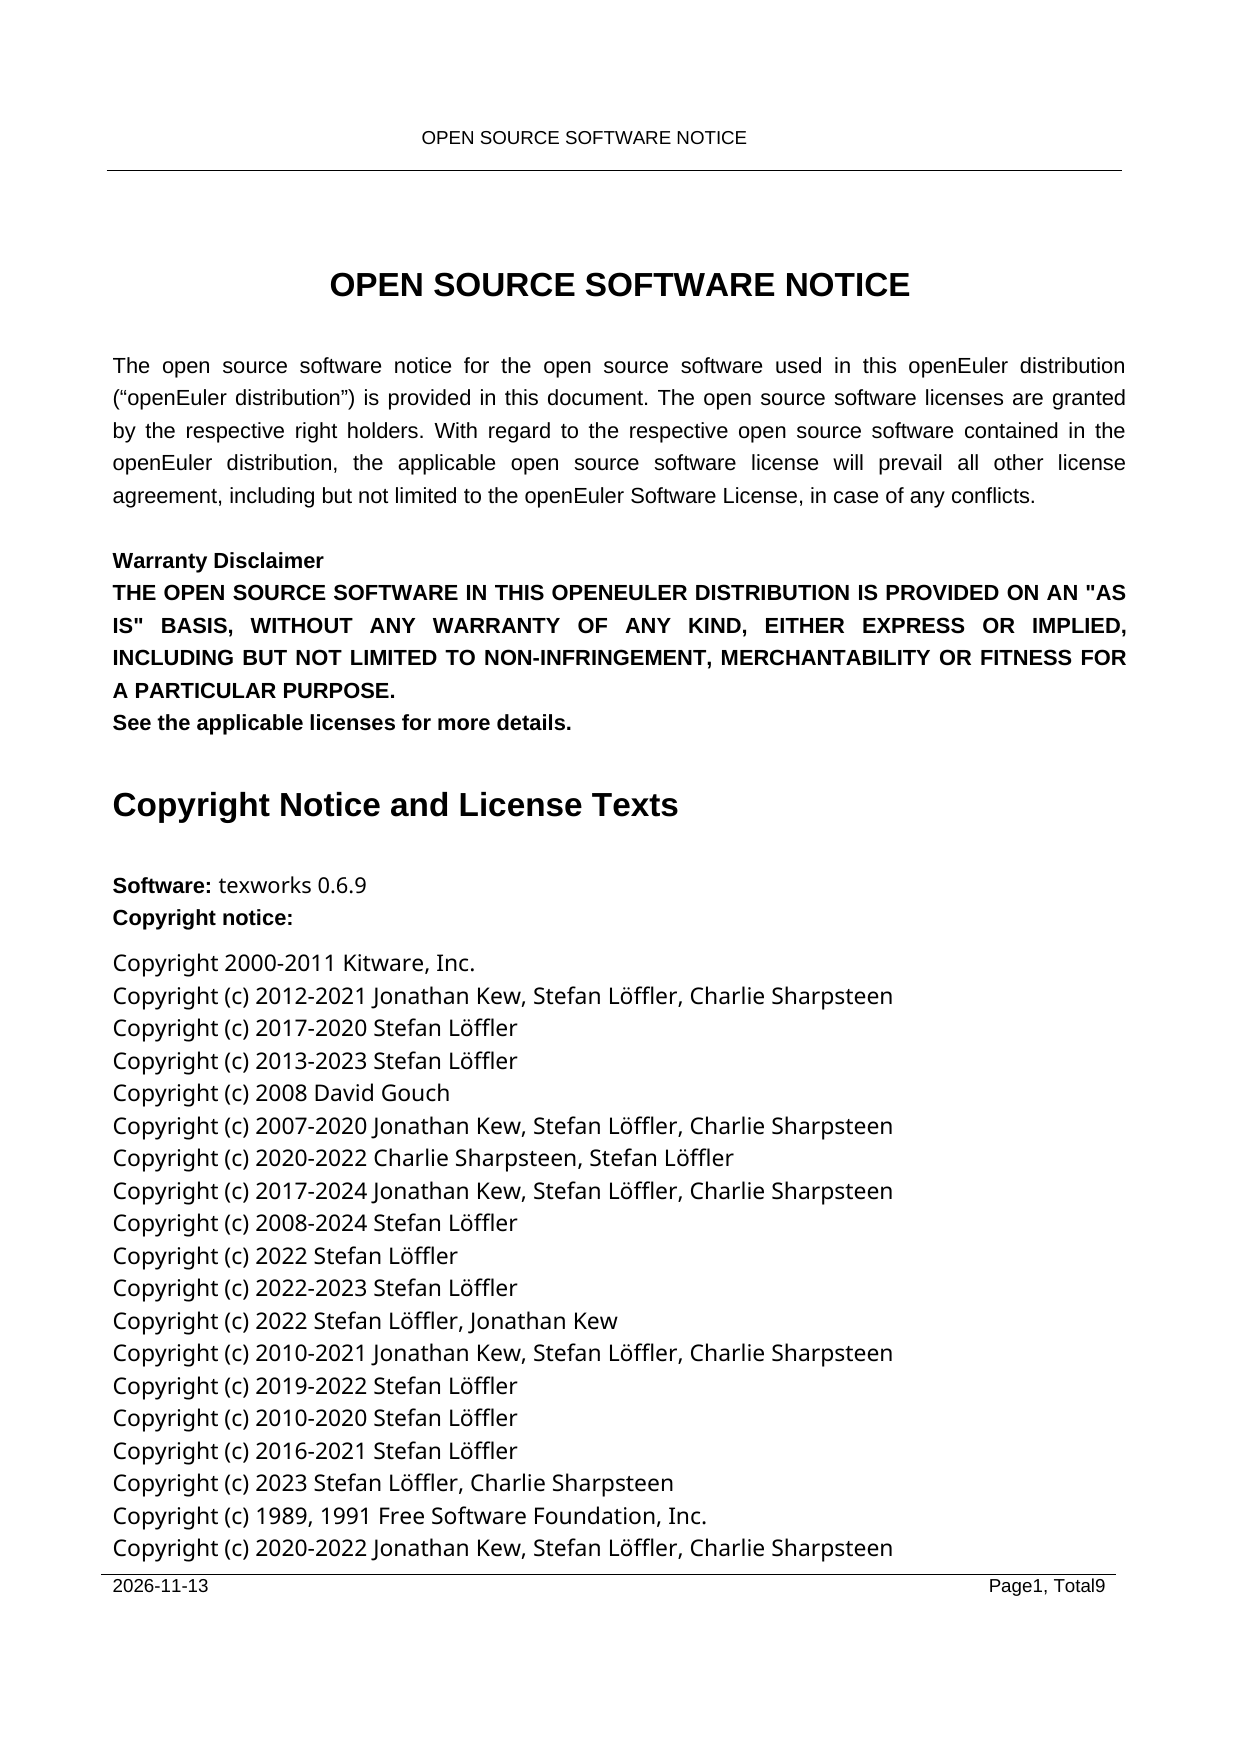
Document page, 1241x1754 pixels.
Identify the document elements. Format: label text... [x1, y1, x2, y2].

text THE OPEN SOURCE SOFTWARE IN THIS OPENEULER DISTRIBUTION IS PROVIDED ON AN "AS IS" BASIS, WITHOUT ANY WARRANTY OF ANY KIND, EITHER EXPRESS OR IMPLIED, INCLUDING BUT NOT LIMITED TO NON-INFRINGEMENT, MERCHANTABILITY OR FITNESS FOR A PARTICULAR PURPOSE. See the applicable licenses for more details. [112, 576, 1128, 739]
title Software: texworks 0.6.9 [112, 869, 1128, 901]
text Copyright Notice and License Texts [112, 771, 1128, 836]
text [112, 947, 1128, 1564]
text OPEN SOURCE SOFTWARE NOTICE [112, 251, 1128, 316]
text Copyright notice: [112, 901, 1128, 934]
text Warranty Disclaimer [112, 544, 1128, 576]
text The open source software notice for the open source software used in this openEuler distribution (“openEuler distribution”) is provided in this document. The open source software licenses are granted by the respective right holders. With regard to the respective open source software contained in the openEuler distribution, the applicable open source software license will prevail all other license agreement, including but not limited to the openEuler Software License, in case of any conflicts. [112, 349, 1128, 511]
